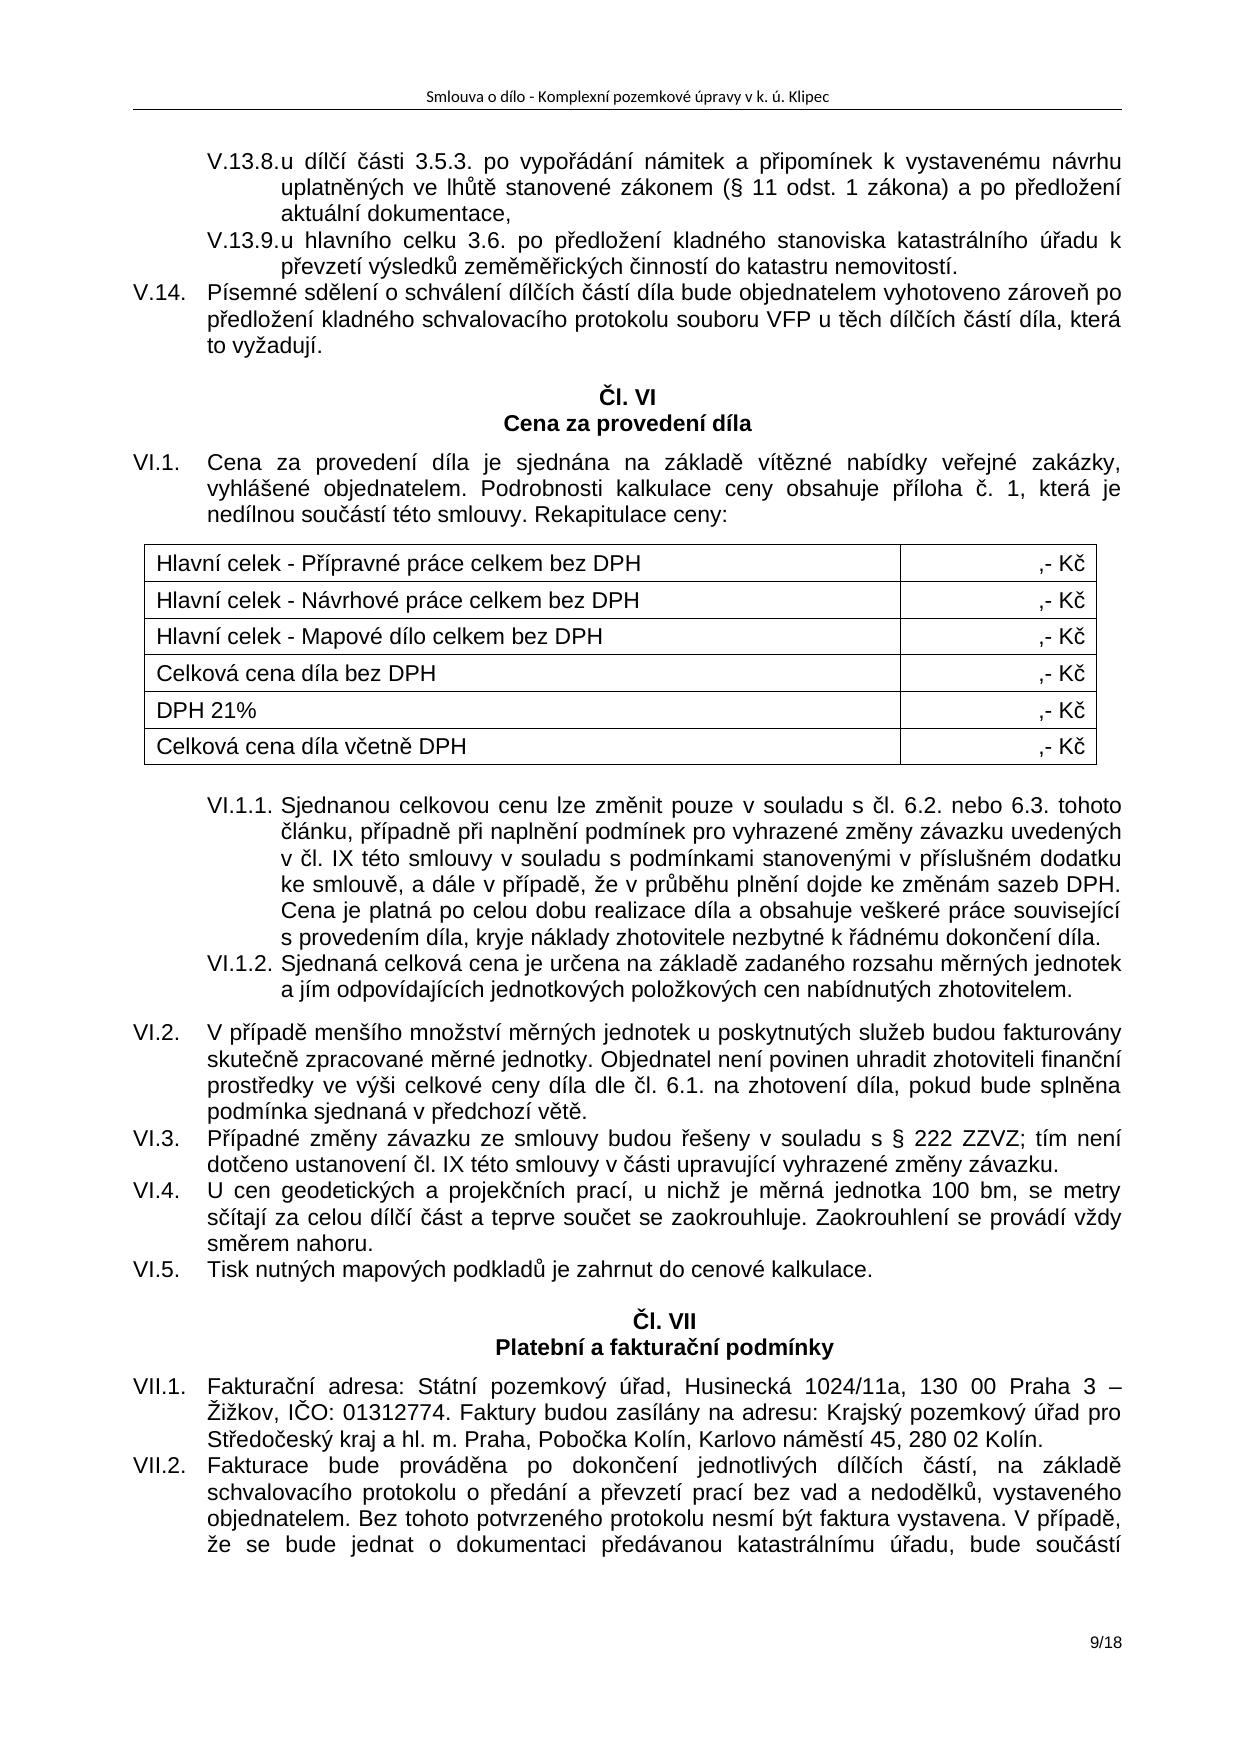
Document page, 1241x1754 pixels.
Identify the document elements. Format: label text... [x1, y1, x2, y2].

subtitle Čl. VI Cena za provedení díla [133, 383, 1122, 436]
table_header ,- Kč [901, 545, 1096, 581]
table_cell Hlavní celek - Mapové dílo celkem bez DPH [145, 619, 900, 654]
list Případné změny závazku ze smlouvy budou řešeny v souladu s § 222 ZZVZ; tím není dotčeno ustanovení čl. IX této smlouvy v části upravující vyhrazené změny závazku. [133, 1125, 1122, 1177]
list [133, 1452, 1122, 1557]
table_cell Celková cena díla včetně DPH [145, 729, 900, 764]
text Sjednaná celková cena je určena na základě zadaného rozsahu měrných jednotek a jím odpovídajících jednotkových položkových cen nabídnutých zhotovitelem. [207, 950, 1122, 1003]
text u dílčí části 3.5.3. po vypořádání námitek a připomínek k vystavenému návrhu uplatněných ve lhůtě stanovené zákonem (§ 11 odst. 1 zákona) a po předložení aktuální dokumentace, [207, 148, 1122, 227]
list Cena za provedení díla je sjednána na základě vítězné nabídky veřejné zakázky, vyhlášené objednatelem. Podrobnosti kalkulace ceny obsahuje příloha č. 1, která je nedílnou součástí této smlouvy. Rekapitulace ceny: [133, 449, 1122, 528]
table_cell DPH 21% [145, 692, 900, 728]
list Tisk nutných mapových podkladů je zahrnut do cenové kalkulace. [133, 1256, 1122, 1283]
list U cen geodetických a projekčních prací, u nichž je měrná jednotka 100 bm, se metry sčítají za celou dílčí část a teprve součet se zaokrouhluje. Zaokrouhlení se provádí vždy směrem nahoru. [133, 1177, 1122, 1256]
text Sjednanou celkovou cenu lze změnit pouze v souladu s čl. 6.2. nebo 6.3. tohoto článku, případně při naplnění podmínek pro vyhrazené změny závazku uvedených v čl. IX této smlouvy v souladu s podmínkami stanovenými v příslušném dodatku ke smlouvě, a dále v případě, že v průběhu plnění dojde ke změnám sazeb DPH. Cena je platná po celou dobu realizace díla a obsahuje veškeré práce související s provedením díla, kryje náklady zhotovitele nezbytné k řádnému dokončení díla. [207, 792, 1122, 950]
table_cell Celková cena díla bez DPH [145, 655, 900, 691]
table_cell ,- Kč [901, 655, 1096, 691]
subtitle Čl. VII Platební a fakturační podmínky [207, 1308, 1122, 1361]
table_cell Hlavní celek - Návrhové práce celkem bez DPH [145, 582, 900, 618]
table_header Hlavní celek - Přípravné práce celkem bez DPH [145, 545, 900, 581]
list V případě menšího množství měrných jednotek u poskytnutých služeb budou fakturovány skutečně zpracované měrné jednotky. Objednatel není povinen uhradit zhotoviteli finanční prostředky ve výši celkové ceny díla dle čl. 6.1. na zhotovení díla, pokud bude splněna podmínka sjednaná v předchozí větě. [133, 1019, 1122, 1125]
table_cell ,- Kč [901, 582, 1096, 618]
table_cell ,- Kč [901, 729, 1096, 764]
table_cell ,- Kč [901, 619, 1096, 654]
table_cell ,- Kč [901, 692, 1096, 728]
list Fakturační adresa: Státní pozemkový úřad, Husinecká 1024/11a, 130 00 Praha 3 – Žižkov, IČO: 01312774. Faktury budou zasílány na adresu: Krajský pozemkový úřad pro Středočeský kraj a hl. m. Praha, Pobočka Kolín, Karlovo náměstí 45, 280 02 Kolín. [133, 1373, 1122, 1452]
text u hlavního celku 3.6. po předložení kladného stanoviska katastrálního úřadu k převzetí výsledků zeměměřických činností do katastru nemovitostí. [207, 227, 1122, 279]
list Písemné sdělení o schválení dílčích částí díla bude objednatelem vyhotoveno zároveň po předložení kladného schvalovacího protokolu souboru VFP u těch dílčích částí díla, která to vyžadují. [133, 279, 1122, 358]
